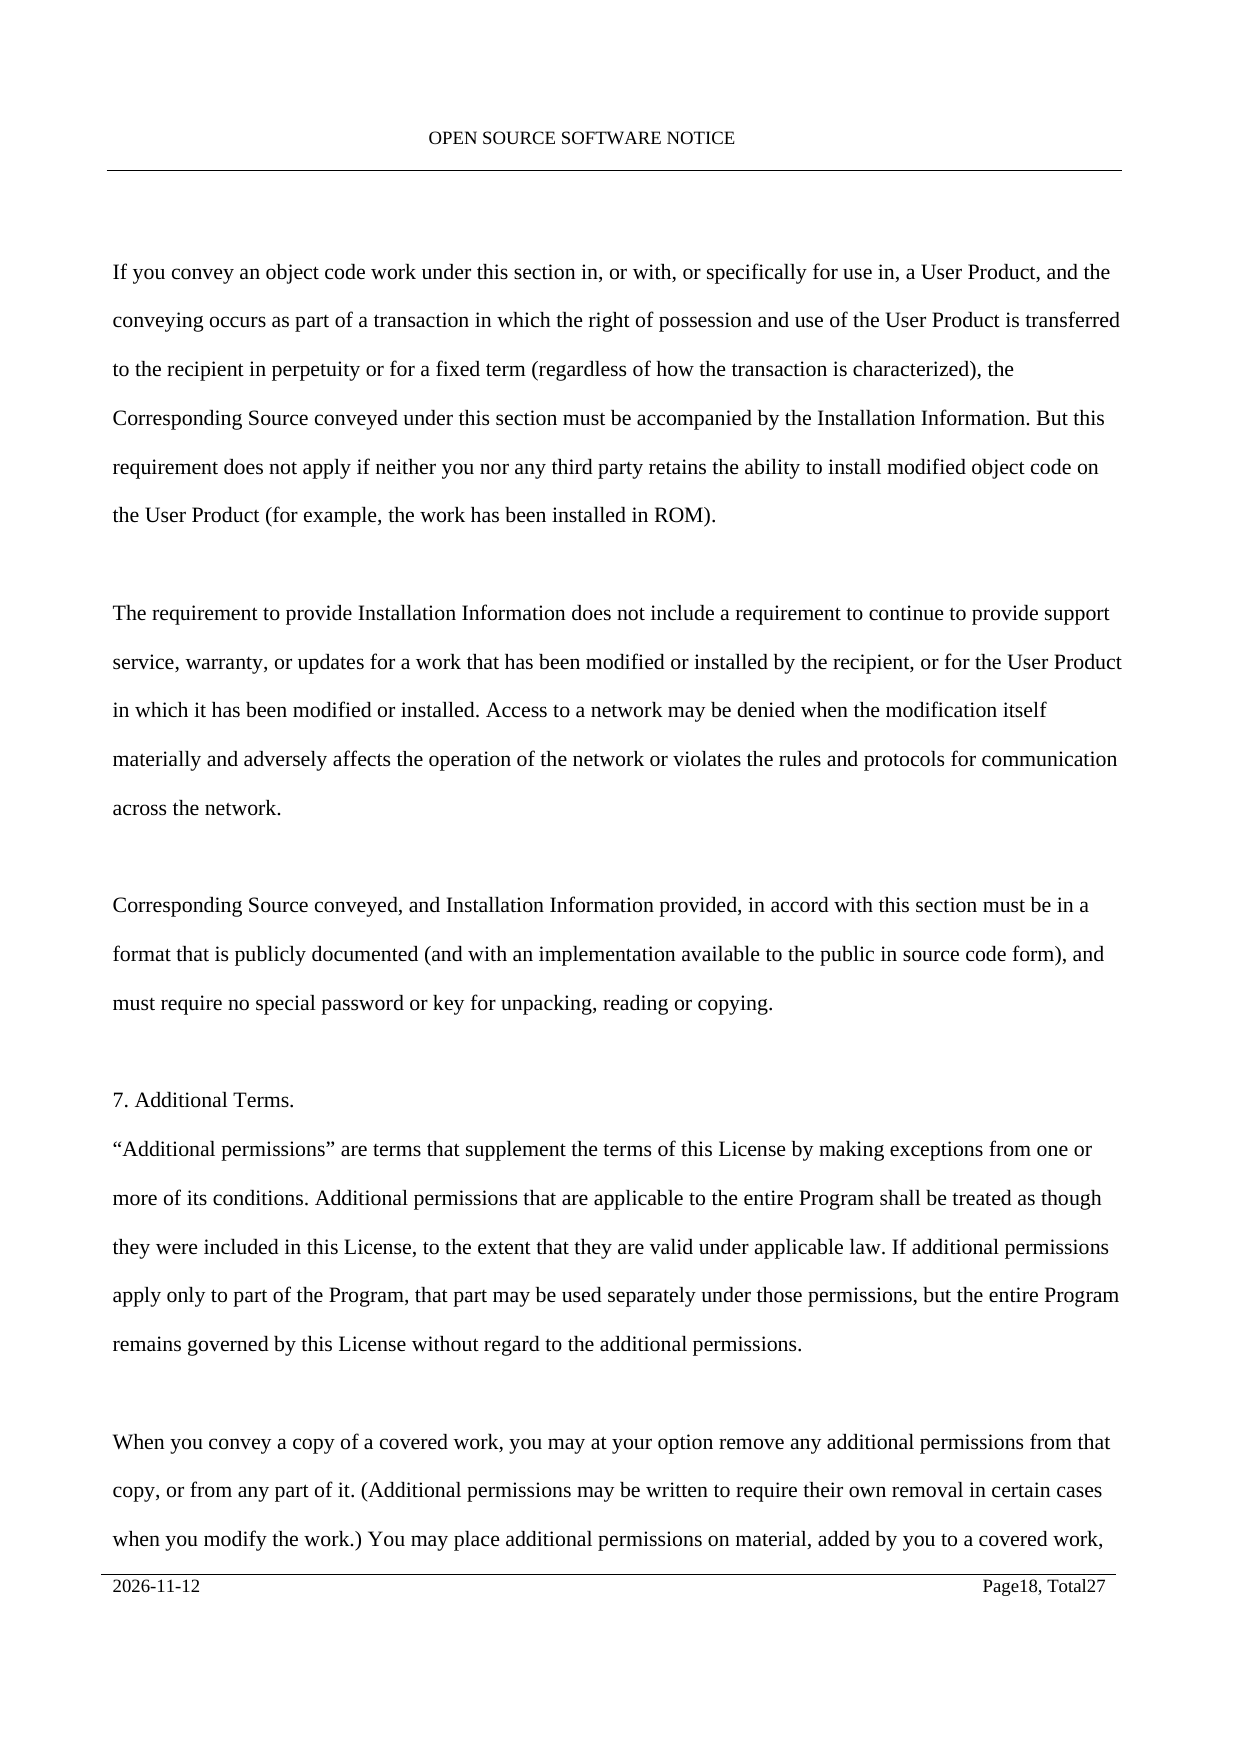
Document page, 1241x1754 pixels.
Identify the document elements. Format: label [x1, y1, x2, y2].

text [112, 206, 1128, 1555]
